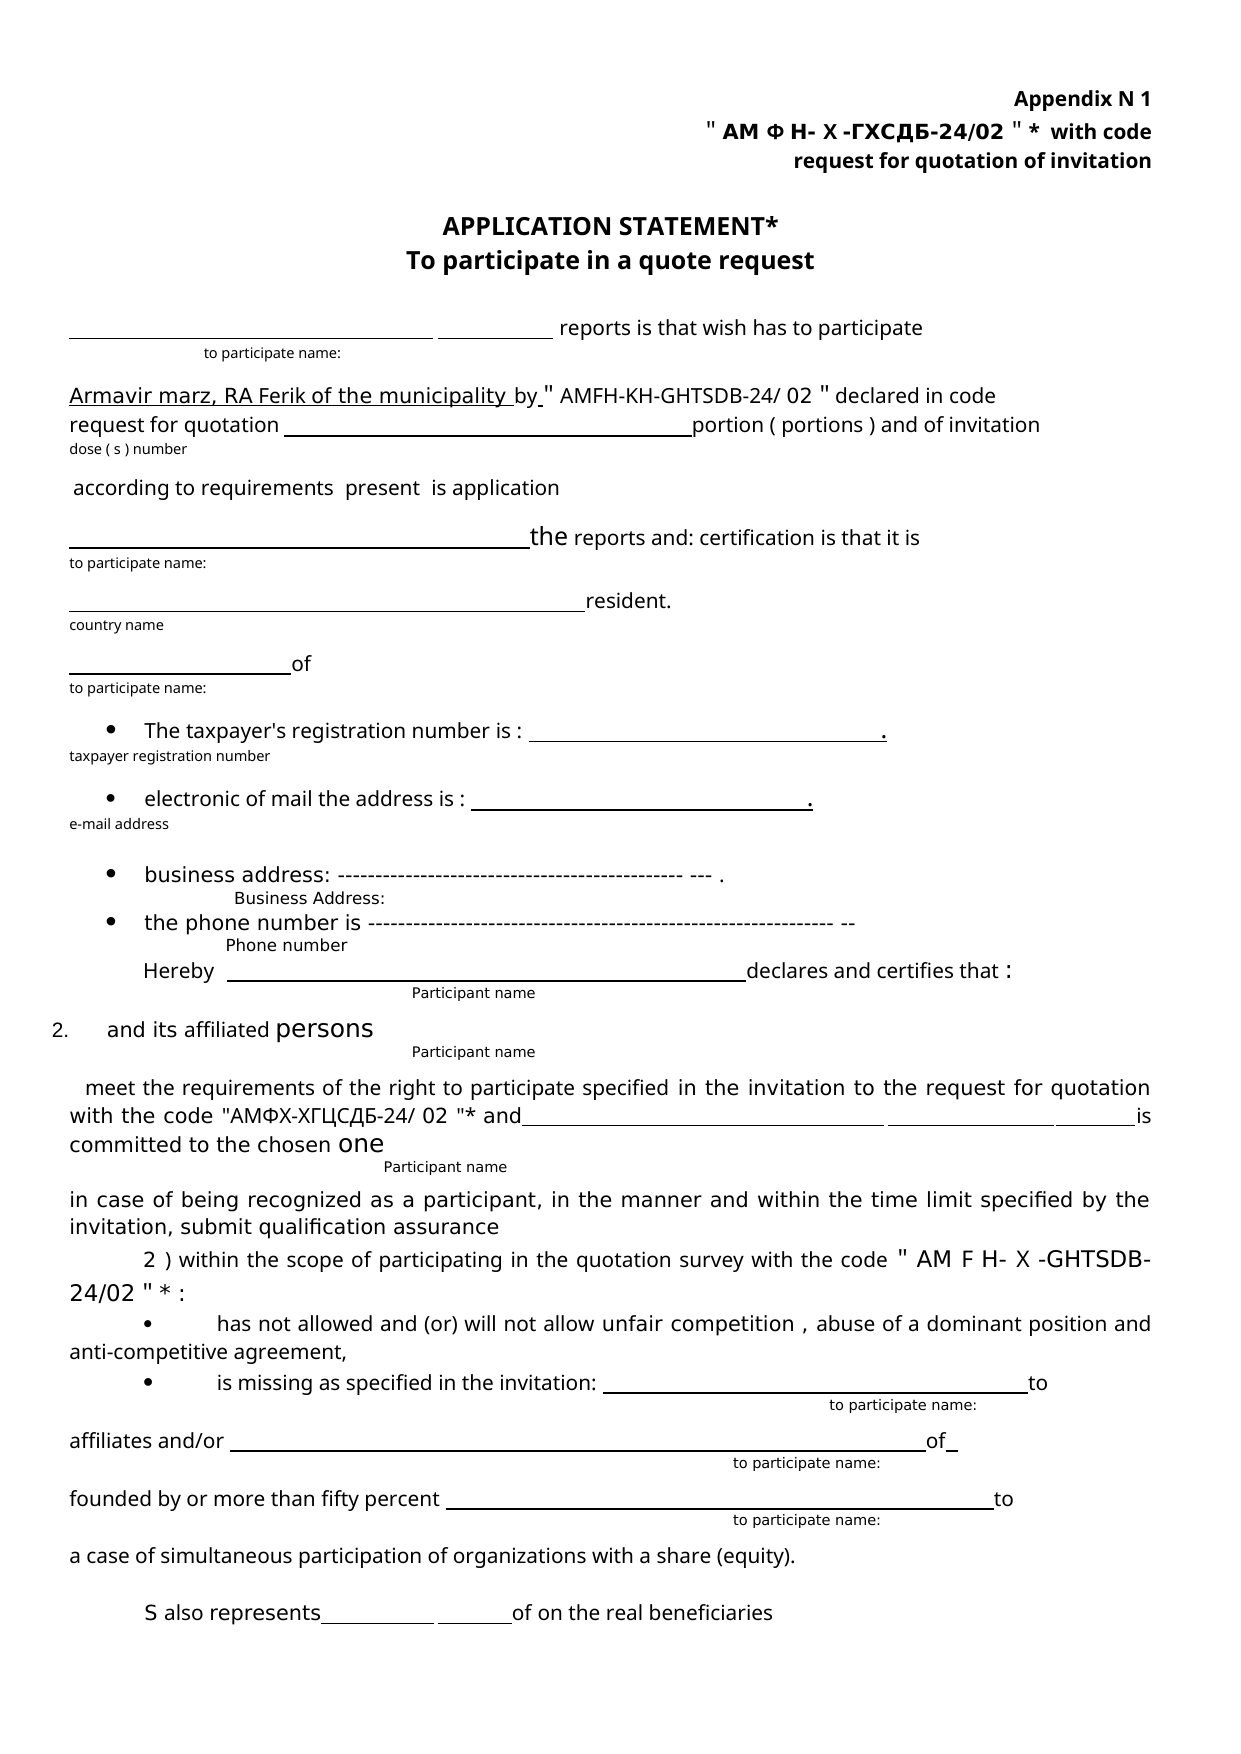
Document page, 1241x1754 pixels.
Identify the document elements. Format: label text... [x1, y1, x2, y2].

text resident. [69, 587, 1152, 615]
text request for quotation portion ( portions ) and of invitation [69, 411, 1152, 439]
list has not allowed and (or) will not allow unfair competition , abuse of a dominant position and anti-competitive agreement, [69, 1309, 1152, 1366]
text Phone number [69, 936, 1152, 956]
text to participate name: [69, 1512, 1152, 1541]
list business address: ---------------------------------------------- --- . [107, 860, 1152, 888]
text meet the requirements of the right to participate specified in the invitation to the request for quotation with the code "АМФХ-ХГЦСДБ-24/ 02 "* and is committed to the chosen one [69, 1073, 1152, 1159]
text Participant name [69, 985, 1152, 1014]
list The taxpayer's registration number is : . [107, 712, 1152, 746]
text affiliates and/or of [69, 1426, 1152, 1454]
text the​ reports and: certification is that it is [69, 518, 1152, 553]
text of​ [69, 649, 1152, 678]
text according to requirements present is application [69, 473, 1152, 501]
list the phone number is -------------------------------------------------------------- --​ [107, 908, 1152, 936]
text Armavir marz, RA Ferik of the municipality by " AMFH-KH-GHTSDB-24/ 02 " declared in code [69, 376, 1152, 411]
subtitle To participate in a quote request [69, 243, 1152, 277]
text e-mail address [69, 814, 1152, 848]
text to participate name: [69, 1397, 1152, 1426]
text dose ( s ) number [69, 439, 1152, 473]
text reports is that​ wish has to participate [69, 311, 1152, 342]
list electronic of mail the address is : . [107, 780, 1152, 814]
text founded by or more than fifty percent to [69, 1484, 1152, 1512]
text country name [69, 615, 1152, 649]
text to participate name: [69, 678, 1152, 712]
list and its affiliated persons [69, 1014, 1152, 1044]
text to participate name: [69, 1454, 1152, 1484]
text Participant name [69, 1159, 1152, 1188]
text Participant name [69, 1044, 1152, 1073]
text Hereby declares and certifies that : [69, 956, 1152, 985]
text to participate name: [69, 553, 1152, 587]
text APPLICATION STATEMENT* [69, 209, 1152, 243]
text request for quotation of invitation [69, 146, 1152, 175]
text " АМ Ф H- Х -ГХСДБ-24/02 " * with code [69, 112, 1152, 146]
text in case of being recognized as a participant, in the manner and within the time limit specified by the invitation, submit qualification assurance [69, 1188, 1152, 1241]
text a case of simultaneous participation of organizations with a share (equity). [69, 1541, 1152, 1570]
text S also represents of on the real beneficiaries [144, 1598, 1152, 1627]
text Appendix N 1 [69, 84, 1152, 112]
list is missing as specified in the invitation: to [69, 1366, 1152, 1397]
text to participate name: [69, 342, 1152, 376]
text taxpayer registration number [69, 746, 1152, 780]
text Business Address: [69, 888, 1152, 908]
text 2 ) within the scope of participating in the quotation survey with the code " AM F H- X -GHTSDB-24/02 " * : [69, 1241, 1152, 1309]
